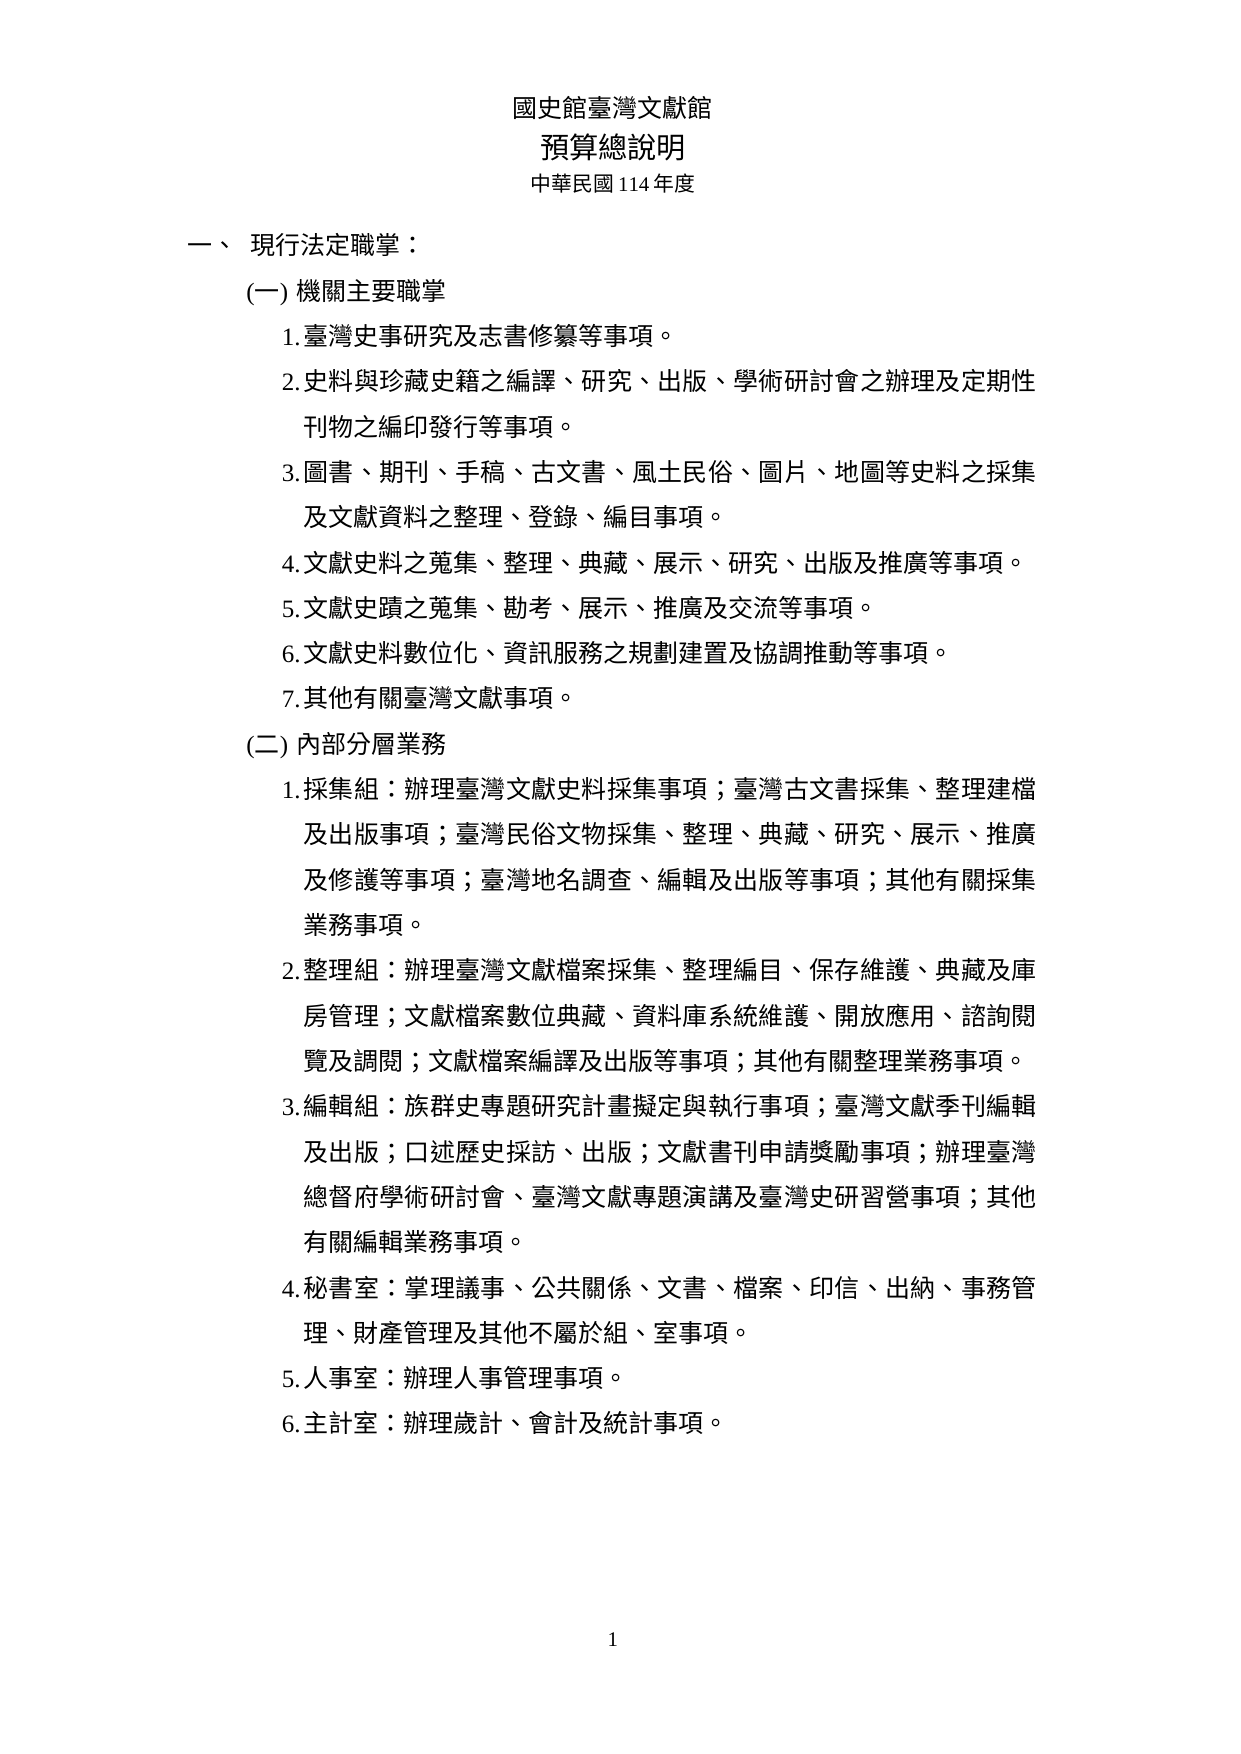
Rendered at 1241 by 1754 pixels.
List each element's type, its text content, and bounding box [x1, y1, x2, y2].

list 採集組：辦理臺灣文獻史料採集事項；臺灣古文書採集、整理建檔及出版事項；臺灣民俗文物採集、整理、典藏、研究、展示、推廣及修護等事項；臺灣地名調查、編輯及出版等事項；其他有關採集業務事項。 [282, 769, 1038, 942]
list 文獻史料之蒐集、整理、典藏、展示、研究、出版及推廣等事項。 [282, 543, 1038, 579]
list 其他有關臺灣文獻事項。 [282, 679, 1038, 715]
list 現行法定職掌： [187, 226, 1038, 262]
list 內部分層業務 [246, 724, 1038, 761]
list 編輯組：族群史專題研究計畫擬定與執行事項；臺灣文獻季刊編輯及出版；口述歷史採訪、出版；文獻書刊申請獎勵事項；辦理臺灣總督府學術研討會、臺灣文獻專題演講及臺灣史研習營事項；其他有關編輯業務事項。 [282, 1087, 1038, 1259]
list 文獻史料數位化、資訊服務之規劃建置及協調推動等事項。 [282, 634, 1038, 670]
list 機關主要職掌 [246, 271, 1038, 307]
list 史料與珍藏史籍之編譯、研究、出版、學術研討會之辦理及定期性刊物之編印發行等事項。 [282, 362, 1038, 443]
list 主計室：辦理歲計、會計及統計事項。 [282, 1404, 1038, 1440]
list 秘書室：掌理議事、公共關係、文書、檔案、印信、出納、事務管理、財產管理及其他不屬於組、室事項。 [282, 1268, 1038, 1349]
list 整理組：辦理臺灣文獻檔案採集、整理編目、保存維護、典藏及庫房管理；文獻檔案數位典藏、資料庫系統維護、開放應用、諮詢閱覽及調閱；文獻檔案編譯及出版等事項；其他有關整理業務事項。 [282, 951, 1038, 1078]
list 文獻史蹟之蒐集、勘考、展示、推廣及交流等事項。 [282, 588, 1038, 624]
list 人事室：辦理人事管理事項。 [282, 1359, 1038, 1395]
list 圖書、期刊、手稿、古文書、風土民俗、圖片、地圖等史料之採集及文獻資料之整理、登錄、編目事項。 [282, 452, 1038, 534]
list 臺灣史事研究及志書修纂等事項。 [282, 316, 1038, 353]
